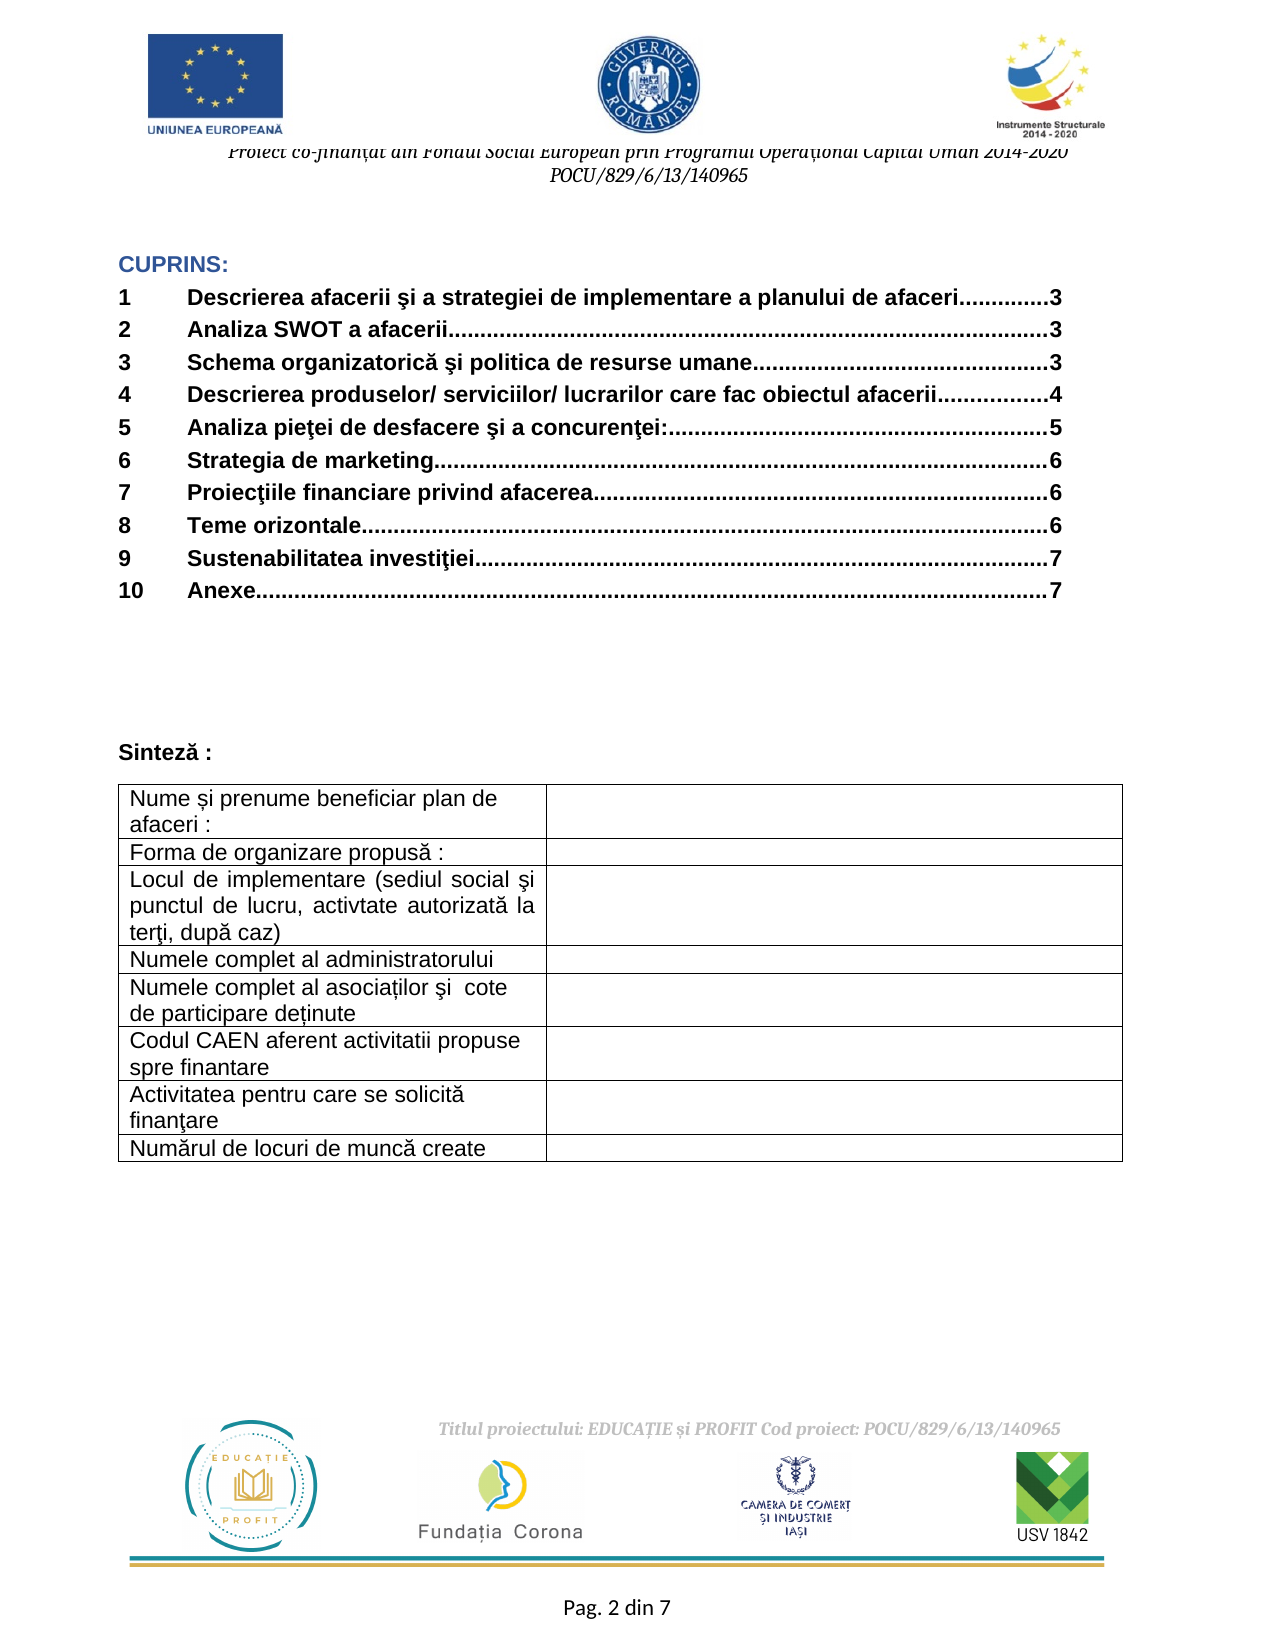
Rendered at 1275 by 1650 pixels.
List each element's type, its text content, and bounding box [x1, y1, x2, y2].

table_header [547, 785, 1122, 838]
picture [417, 1450, 586, 1543]
table_cell Numele complet al asociaților şi cote de participare deținute [119, 974, 546, 1026]
picture [101, 17, 838, 152]
picture [1014, 1450, 1091, 1543]
table_cell [547, 946, 1122, 972]
table_header Nume și prenume beneficiar plan de afaceri : [119, 785, 546, 838]
text Sinteză : [118, 739, 1181, 765]
table_cell [547, 1081, 1122, 1134]
table_cell Locul de implementare (sediul social şi punctul de lucru, activtate autorizată la terţi, după caz) [119, 866, 546, 945]
table_cell [547, 1027, 1122, 1080]
table_cell [547, 974, 1122, 1026]
table_cell Activitatea pentru care se solicită finanţare [119, 1081, 546, 1134]
picture [737, 1452, 853, 1541]
table_cell [547, 1135, 1122, 1161]
table_cell [547, 839, 1122, 865]
table_cell Numărul de locuri de muncă create [119, 1135, 546, 1161]
table_cell Numele complet al administratorului [119, 946, 546, 972]
picture [129, 1418, 1105, 1567]
table_cell [547, 866, 1122, 945]
table_cell Forma de organizare propusă : [119, 839, 546, 865]
table_cell Codul CAEN aferent activitatii propuse spre finantare [119, 1027, 546, 1080]
